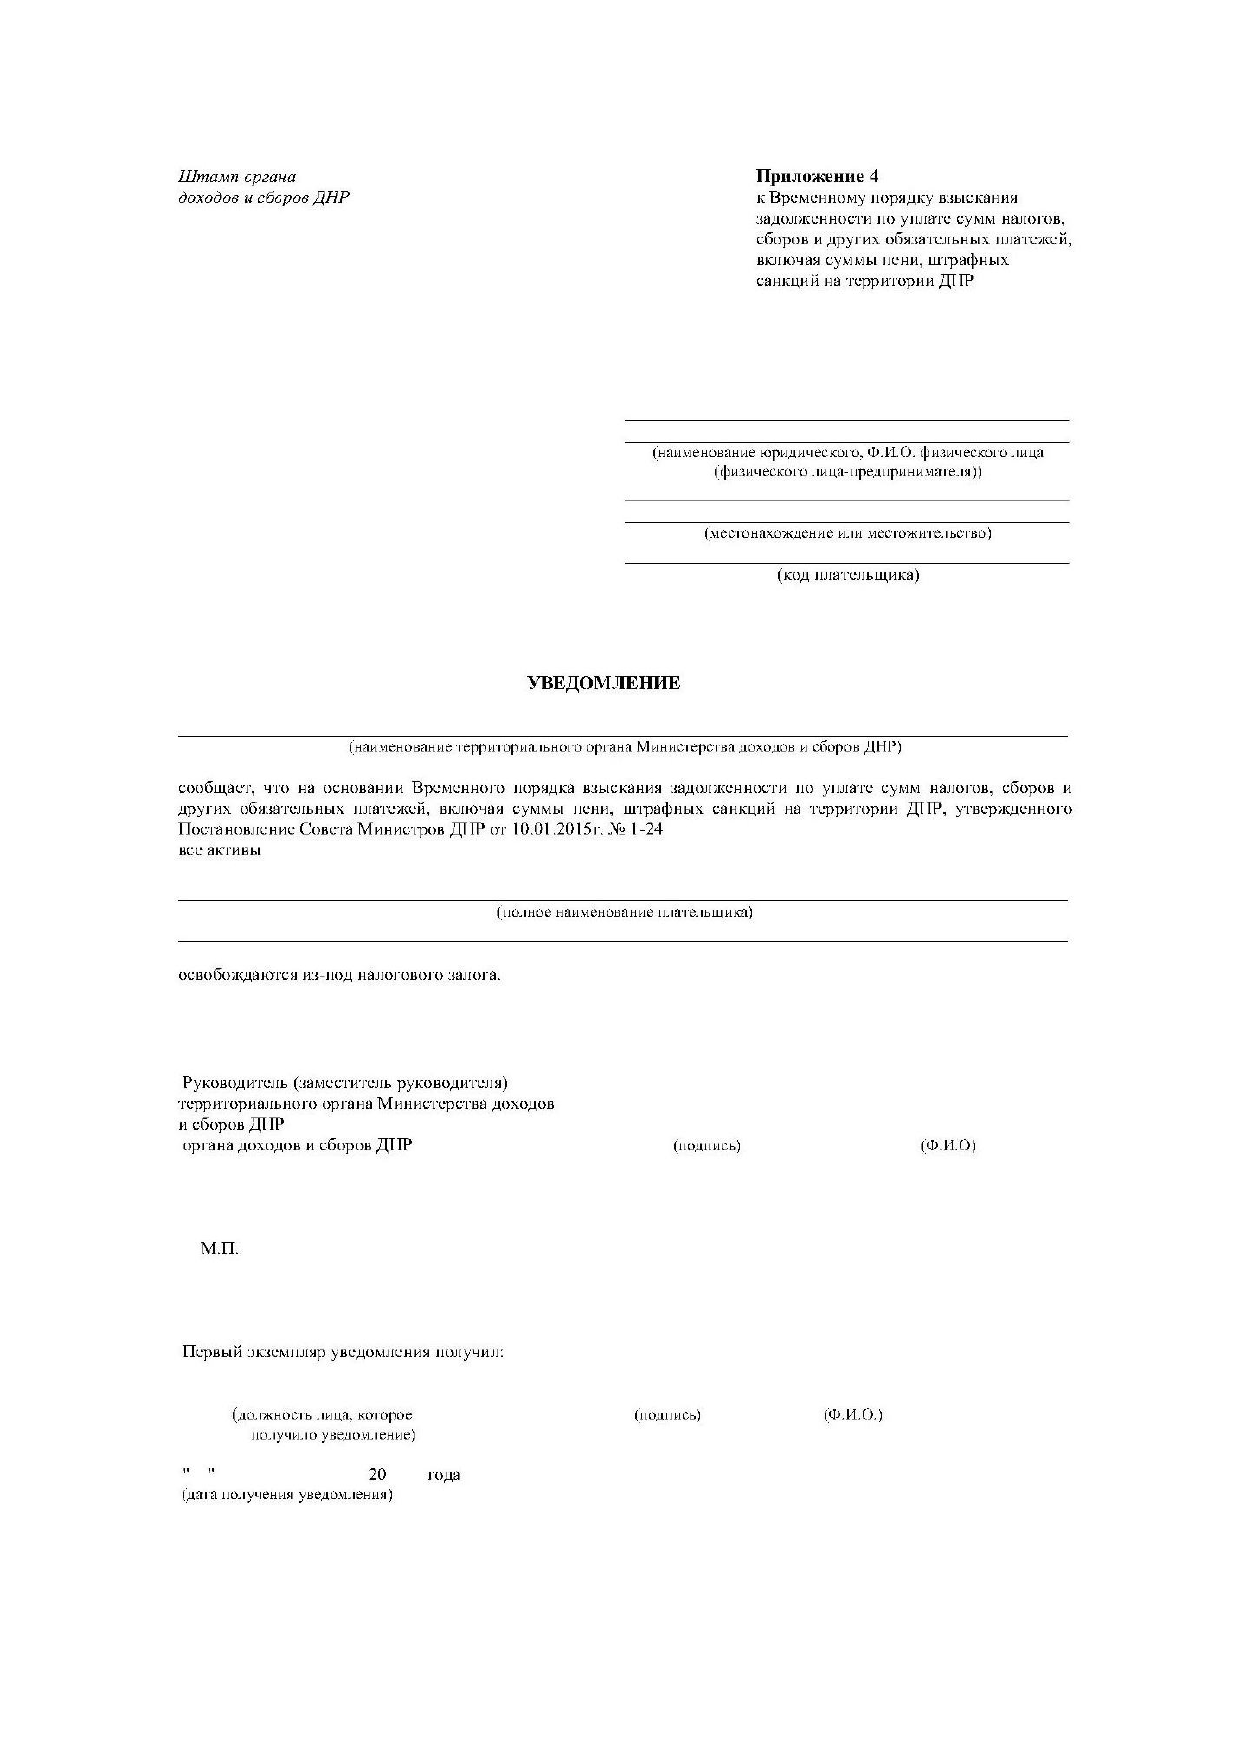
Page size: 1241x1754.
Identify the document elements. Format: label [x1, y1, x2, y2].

picture [132, 141, 1108, 1529]
